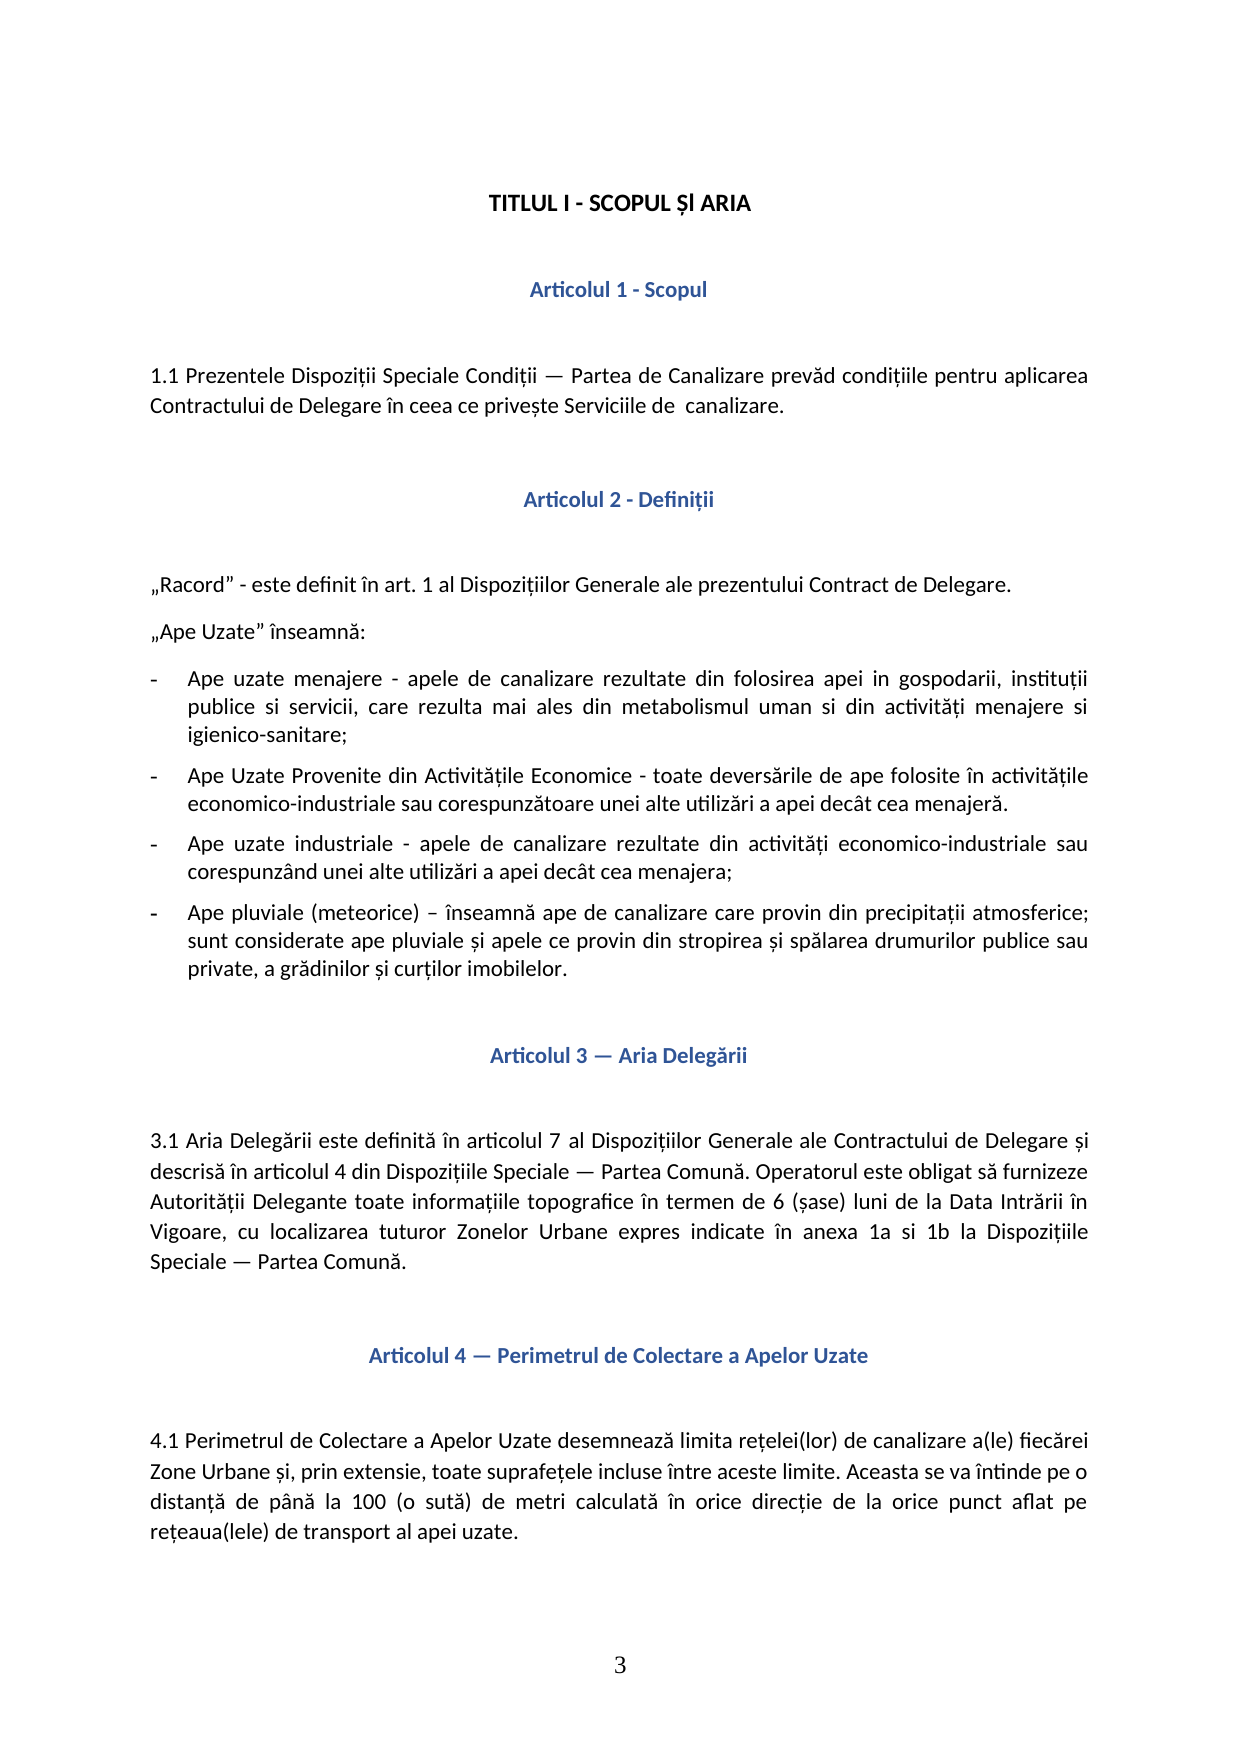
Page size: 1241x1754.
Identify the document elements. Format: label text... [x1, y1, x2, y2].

text „Ape Uzate” înseamnă: [150, 617, 1090, 645]
subtitle TITLUL I - SCOPUL Șl ARIA [150, 187, 1090, 218]
subtitle Articolul 2 - Definiții [150, 485, 1087, 513]
list Ape pluviale (meteorice) – înseamnă ape de canalizare care provin din precipitații atmosferice; sunt considerate ape pluviale și apele ce provin din stropirea și spălarea drumurilor publice sau private, a grădinilor și curților imobilelor. [150, 898, 1090, 982]
subtitle Articolul 4 — Perimetrul de Colectare a Apelor Uzate [150, 1341, 1087, 1369]
subtitle Articolul 1 - Scopul [150, 276, 1087, 304]
text 1.1 Prezentele Dispoziții Speciale Condiții — Partea de Canalizare prevăd condițiile pentru aplicarea Contractului de Delegare în ceea ce privește Serviciile de canalizare. [150, 361, 1090, 419]
text 4.1 Perimetrul de Colectare a Apelor Uzate desemnează limita rețelei(lor) de canalizare a(le) fiecărei Zone Urbane și, prin extensie, toate suprafețele incluse între aceste limite. Aceasta se va întinde pe o distanță de până la 100 (o sută) de metri calculată în orice direcție de la orice punct aflat pe rețeaua(lele) de transport al apei uzate. [150, 1427, 1090, 1545]
list Ape uzate industriale - apele de canalizare rezultate din activități economico-industriale sau corespunzând unei alte utilizări a apei decât cea menajera; [150, 829, 1090, 885]
text 3.1 Aria Delegării este definită în articolul 7 al Dispozițiilor Generale ale Contractului de Delegare și descrisă în articolul 4 din Dispozițiile Speciale — Partea Comună. Operatorul este obligat să furnizeze Autorității Delegante toate informațiile topografice în termen de 6 (șase) luni de la Data Intrării în Vigoare, cu localizarea tuturor Zonelor Urbane expres indicate în anexa 1a si 1b la Dispozițiile Speciale — Partea Comună. [150, 1127, 1090, 1276]
list Ape uzate menajere - apele de canalizare rezultate din folosirea apei in gospodarii, instituții publice si servicii, care rezulta mai ales din metabolismul uman si din activități menajere si igienico-sanitare; [150, 664, 1090, 748]
list Ape Uzate Provenite din Activitățile Economice - toate deversările de ape folosite în activitățile economico-industriale sau corespunzătoare unei alte utilizări a apei decât cea menajeră. [150, 761, 1090, 817]
subtitle Articolul 3 — Aria Delegării [150, 1041, 1087, 1069]
text „Racord” - este definit în art. 1 al Dispozițiilor Generale ale prezentului Contract de Delegare. [150, 570, 1090, 598]
